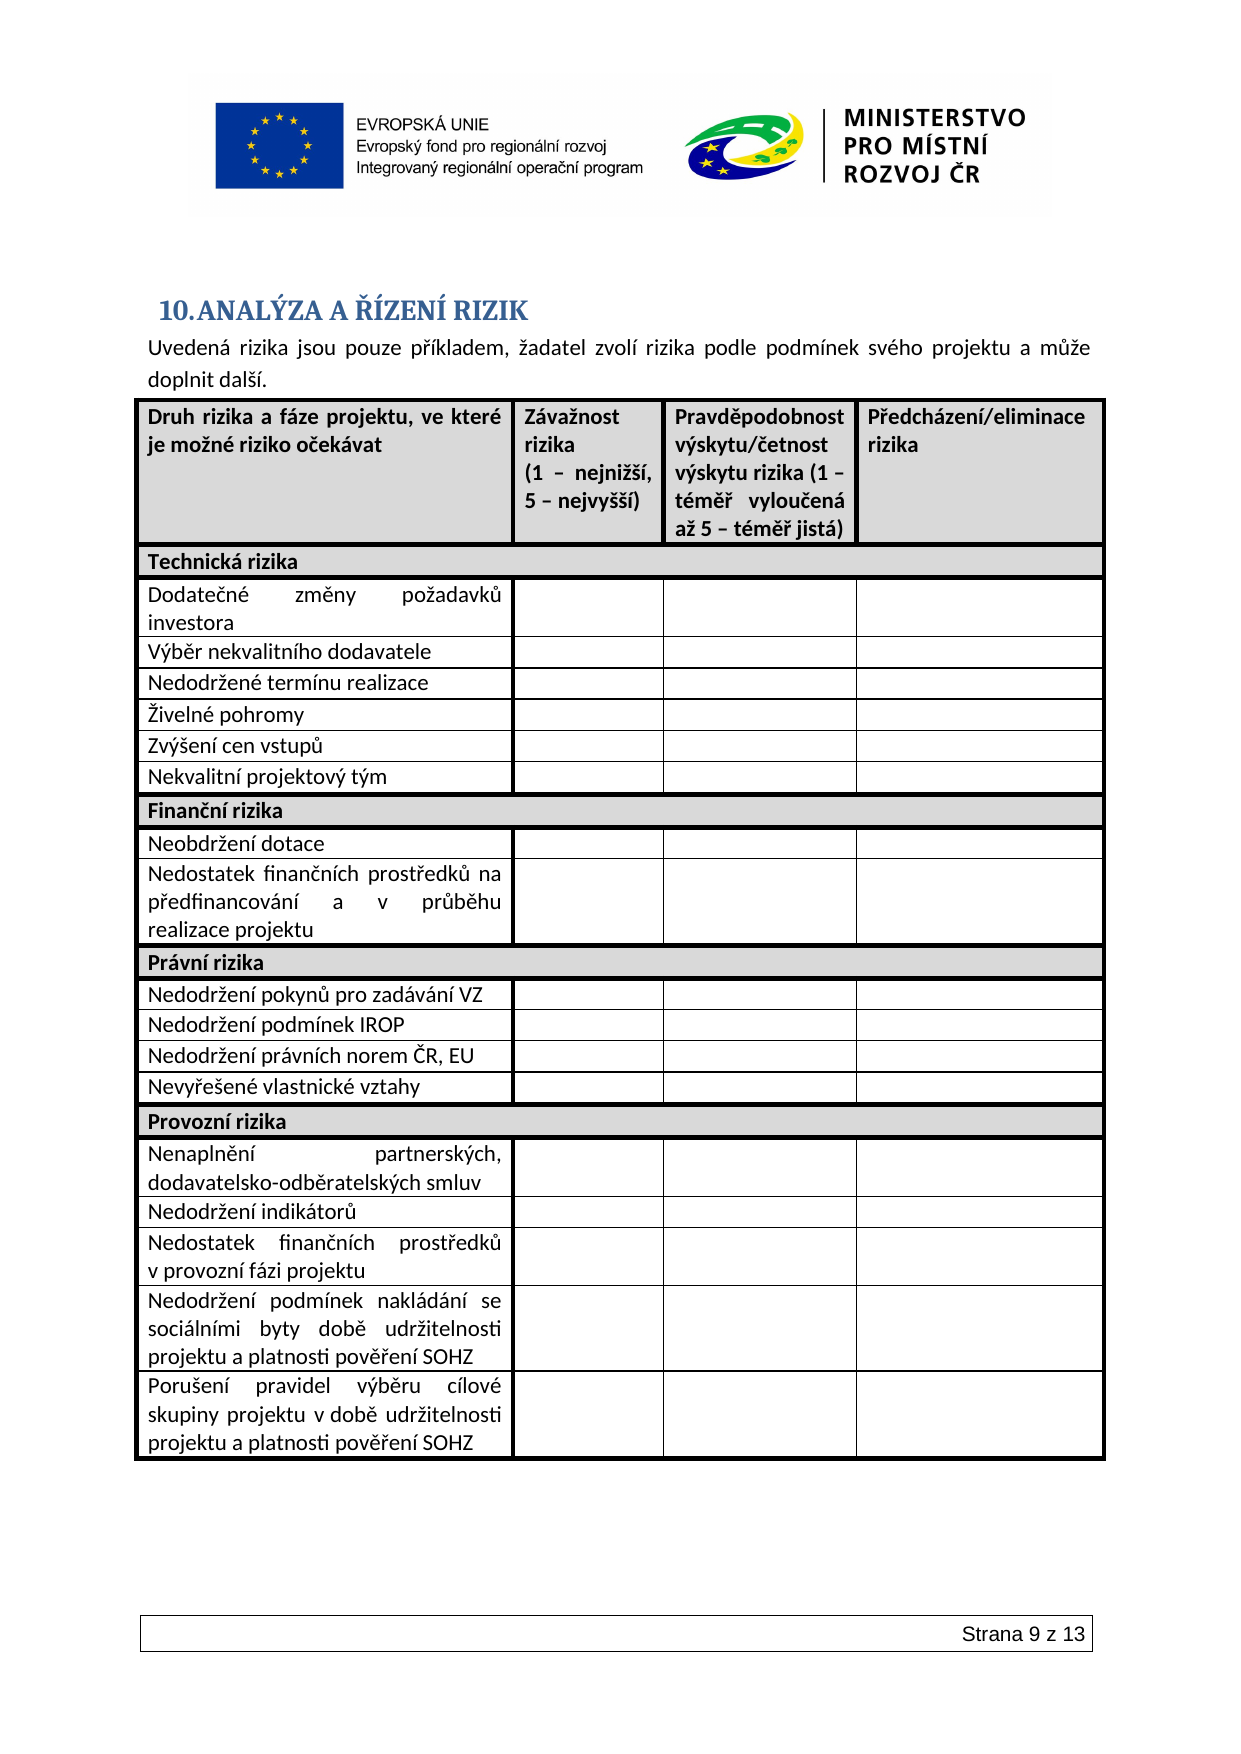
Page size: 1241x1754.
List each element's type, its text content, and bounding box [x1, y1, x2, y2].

table_cell [857, 1372, 1102, 1456]
table_cell [515, 1286, 663, 1370]
table_cell [515, 1010, 663, 1040]
table_cell [857, 1010, 1102, 1040]
table_header Druh rizika a fáze projektu, ve které je možné riziko očekávat [139, 402, 511, 542]
table_cell Nedodržení podmínek IROP [139, 1010, 511, 1040]
table_cell Nedostatek finančních prostředků na předfinancování a v průběhu realizace projektu [139, 859, 511, 943]
table_cell [515, 859, 663, 943]
text Uvedená rizika jsou pouze příkladem, žadatel zvolí rizika podle podmínek svého projektu a může doplnit další. [148, 333, 1093, 393]
table_cell [664, 1140, 856, 1196]
table_cell [857, 859, 1102, 943]
picture [187, 73, 1053, 217]
table_cell Nedodržení právních norem ČR, EU [139, 1041, 511, 1071]
table_cell [515, 1228, 663, 1284]
table_cell [515, 669, 663, 698]
table_cell [515, 981, 663, 1008]
table_cell Provozní rizika [139, 1107, 1102, 1135]
table_cell [664, 1228, 856, 1284]
table_cell [515, 1073, 663, 1102]
table_cell [664, 981, 856, 1008]
table_cell Nedodržení podmínek nakládání se sociálními byty době udržitelnosti projektu a platnosti pověření SOHZ [139, 1286, 511, 1370]
table_cell [857, 762, 1102, 792]
table_cell [664, 859, 856, 943]
table_cell [515, 762, 663, 792]
table_cell [664, 762, 856, 792]
table_cell Porušení pravidel výběru cílové skupiny projektu v době udržitelnosti projektu a platnosti pověření SOHZ [139, 1372, 511, 1456]
table_cell [664, 731, 856, 761]
table_cell [664, 580, 856, 636]
table_cell Nedodržené termínu realizace [139, 669, 511, 698]
table_cell [857, 1041, 1102, 1071]
table_cell Výběr nekvalitního dodavatele [139, 637, 511, 667]
table_cell Neobdržení dotace [139, 830, 511, 857]
table_cell Nenaplnění partnerských, dodavatelsko-odběratelských smluv [139, 1140, 511, 1196]
table_cell Finanční rizika [139, 797, 1102, 825]
table_cell [857, 1140, 1102, 1196]
table_cell [664, 1010, 856, 1040]
table_cell [664, 637, 856, 667]
table_cell [857, 830, 1102, 857]
table_header Předcházení/eliminace rizika [859, 402, 1102, 542]
table_cell [664, 1197, 856, 1227]
table_cell [664, 1286, 856, 1370]
table_cell [857, 731, 1102, 761]
table_cell [515, 637, 663, 667]
table_cell [857, 637, 1102, 667]
table_cell [515, 731, 663, 761]
table_cell Zvýšení cen vstupů [139, 731, 511, 761]
table_cell [857, 981, 1102, 1008]
table_cell Právní rizika [139, 948, 1102, 976]
table_cell [515, 1140, 663, 1196]
table_cell [664, 700, 856, 729]
table_cell Dodatečné změny požadavků investora [139, 580, 511, 636]
table_header Závažnost rizika (1 – nejnižší, 5 – nejvyšší) [515, 402, 661, 542]
table_cell [664, 1041, 856, 1071]
table_cell Nedodržení indikátorů [139, 1197, 511, 1227]
subtitle Analýza a řízení rizik [159, 294, 1093, 328]
table_cell [857, 1286, 1102, 1370]
table_cell Nedodržení pokynů pro zadávání VZ [139, 981, 511, 1008]
table_cell Nevyřešené vlastnické vztahy [139, 1073, 511, 1102]
table_cell [664, 830, 856, 857]
table_cell [515, 1372, 663, 1456]
table_cell [515, 1041, 663, 1071]
table_cell Technická rizika [139, 547, 1102, 575]
table_cell [857, 1228, 1102, 1284]
table_cell [664, 1372, 856, 1456]
table_header Pravděpodobnost výskytu/četnost výskytu rizika (1 – téměř vyloučená až 5 – téměř jistá) [666, 402, 854, 542]
table_cell Živelné pohromy [139, 700, 511, 729]
table_cell [664, 669, 856, 698]
table_cell [857, 1197, 1102, 1227]
table_cell [515, 700, 663, 729]
table_cell [857, 669, 1102, 698]
table_cell [857, 700, 1102, 729]
table_cell Nedostatek finančních prostředků v provozní fázi projektu [139, 1228, 511, 1284]
table_cell [857, 1073, 1102, 1102]
table_cell [515, 580, 663, 636]
table_cell [857, 580, 1102, 636]
table_cell [664, 1073, 856, 1102]
table_cell [515, 1197, 663, 1227]
table_cell Nekvalitní projektový tým [139, 762, 511, 792]
table_cell [515, 830, 663, 857]
